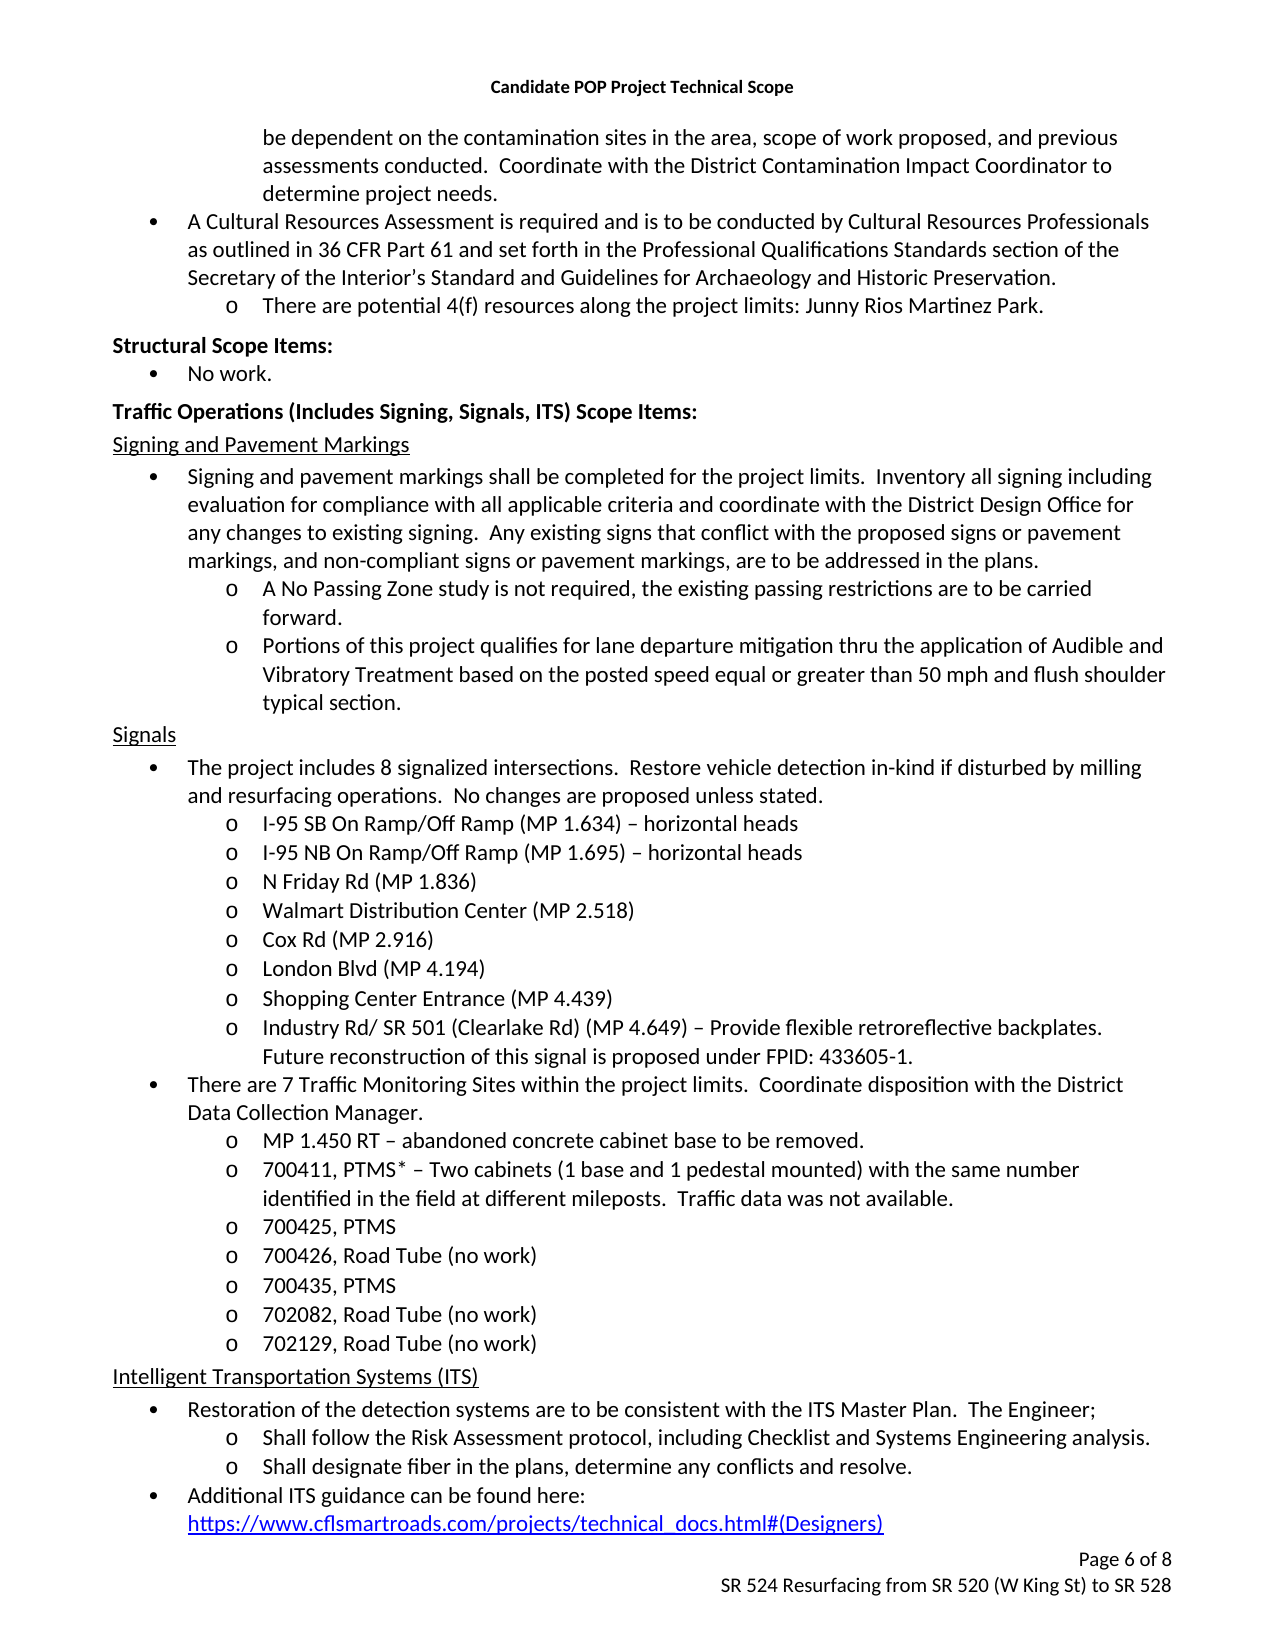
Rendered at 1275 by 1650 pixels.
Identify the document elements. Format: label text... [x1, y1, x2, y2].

list Industry Rd/ SR 501 (Clearlake Rd) (MP 4.649) – Provide flexible retroreflective backplates. Future reconstruction of this signal is proposed under FPID: 433605-1. [225, 1013, 1172, 1070]
list 700426, Road Tube (no work) [225, 1242, 1172, 1271]
subtitle Traffic Operations (Includes Signing, Signals, ITS) Scope Items: [112, 397, 1172, 426]
subtitle Structural Scope Items: [112, 331, 1172, 359]
list Signing and pavement markings shall be completed for the project limits. Inventory all signing including evaluation for compliance with all applicable criteria and coordinate with the District Design Office for any changes to existing signing. Any existing signs that conflict with the proposed signs or pavement markings, and non-compliant signs or pavement markings, are to be addressed in the plans. [150, 462, 1172, 574]
list No work. [150, 359, 1162, 387]
list Portions of this project qualifies for lane departure mitigation thru the application of Audible and Vibratory Treatment based on the posted speed equal or greater than 50 mph and flush shoulder typical section. [225, 631, 1172, 716]
list There are 7 Traffic Monitoring Sites within the project limits. Coordinate disposition with the District Data Collection Manager. [150, 1070, 1172, 1126]
list MP 1.450 RT – abandoned concrete cabinet base to be removed. [225, 1126, 1172, 1155]
list 702129, Road Tube (no work) [225, 1329, 1172, 1358]
subtitle Signing and Pavement Markings [112, 430, 1172, 458]
list I-95 NB On Ramp/Off Ramp (MP 1.695) – horizontal heads [225, 838, 1172, 867]
list A Cultural Resources Assessment is required and is to be conducted by Cultural Resources Professionals as outlined in 36 CFR Part 61 and set forth in the Professional Qualifications Standards section of the Secretary of the Interior’s Standard and Guidelines for Archaeology and Historic Preservation. [150, 207, 1172, 291]
list 700435, PTMS [225, 1271, 1172, 1300]
list The project includes 8 signalized intersections. Restore vehicle detection in-kind if disturbed by milling and resurfacing operations. No changes are proposed unless stated. [150, 753, 1172, 809]
list 702082, Road Tube (no work) [225, 1300, 1172, 1329]
list N Friday Rd (MP 1.836) [225, 867, 1172, 896]
list I-95 SB On Ramp/Off Ramp (MP 1.634) – horizontal heads [225, 809, 1172, 838]
list Cox Rd (MP 2.916) [225, 925, 1172, 954]
list 700411, PTMS* – Two cabinets (1 base and 1 pedestal mounted) with the same number identified in the field at different mileposts. Traffic data was not available. [225, 1155, 1172, 1212]
list Shall designate fiber in the plans, determine any conflicts and resolve. [225, 1452, 1172, 1481]
list 700425, PTMS [225, 1212, 1172, 1242]
list A No Passing Zone study is not required, the existing passing restrictions are to be carried forward. [225, 574, 1172, 631]
list Restoration of the detection systems are to be consistent with the ITS Master Plan. The Engineer; [150, 1395, 1172, 1423]
list Additional ITS guidance can be found here: https://www.cflsmartroads.com/projects/technical_docs.html#(Designers) [150, 1481, 1172, 1537]
list Shall follow the Risk Assessment protocol, including Checklist and Systems Engineering analysis. [225, 1423, 1172, 1452]
list There are potential 4(f) resources along the project limits: Junny Rios Martinez Park. [225, 291, 1172, 321]
list London Blvd (MP 4.194) [225, 954, 1172, 984]
list Shopping Center Entrance (MP 4.439) [225, 984, 1172, 1013]
list Walmart Distribution Center (MP 2.518) [225, 896, 1172, 925]
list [225, 123, 1172, 207]
subtitle Signals [112, 721, 1172, 748]
subtitle Intelligent Transportation Systems (ITS) [112, 1362, 1172, 1391]
